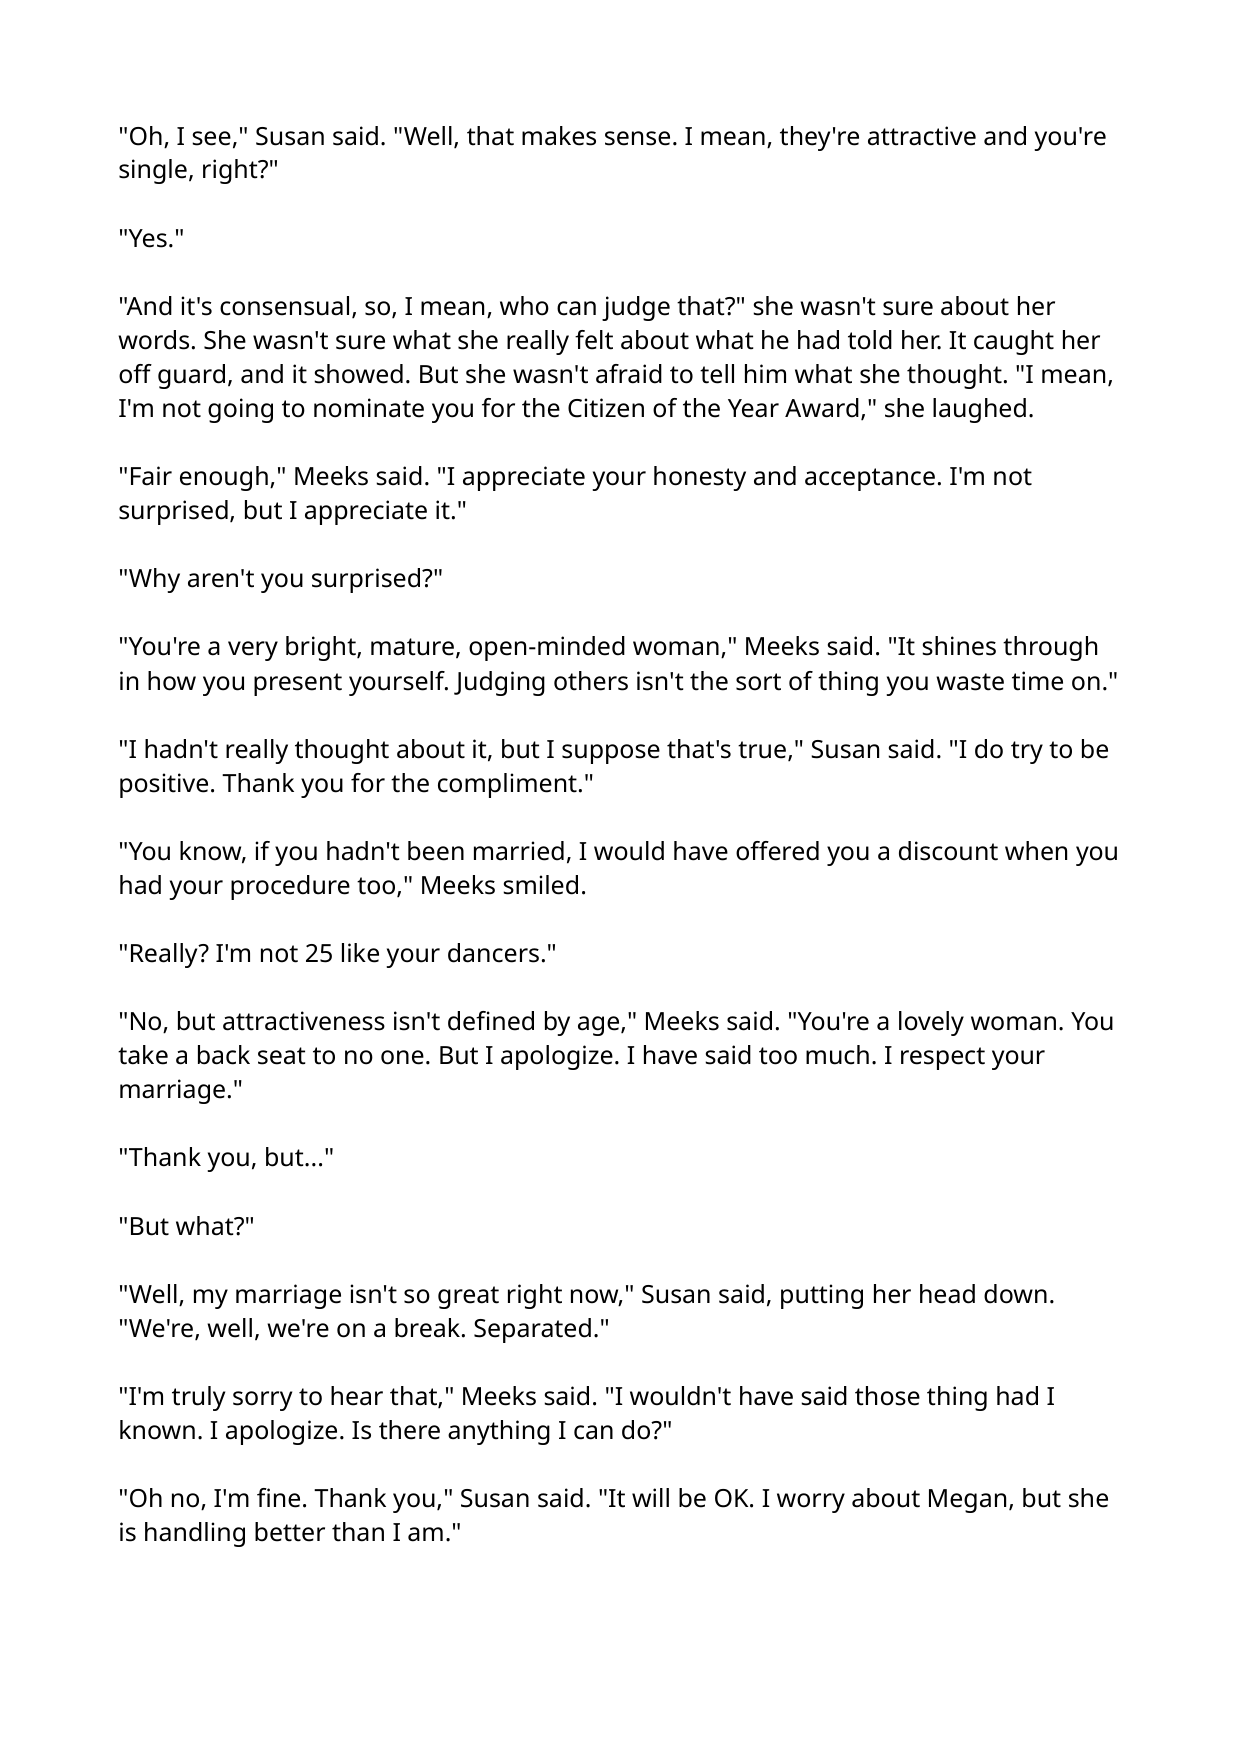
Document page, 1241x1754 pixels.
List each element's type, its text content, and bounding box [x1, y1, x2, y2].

text "Well, my marriage isn't so great right now," Susan said, putting her head down. "We're, well, we're on a break. Separated." [118, 1276, 1122, 1344]
text "But what?" [118, 1208, 1122, 1242]
text "And it's consensual, so, I mean, who can judge that?" she wasn't sure about her words. She wasn't sure what she really felt about what he had told her. It caught her off guard, and it showed. But she wasn't afraid to tell him what she thought. "I mean, I'm not going to nominate you for the Citizen of the Year Award," she laughed. [118, 288, 1122, 425]
text "I'm truly sorry to hear that," Meeks said. "I wouldn't have said those thing had I known. I apologize. Is there anything I can do?" [118, 1378, 1122, 1447]
text "Really? I'm not 25 like your dancers." [118, 936, 1122, 970]
text "You're a very bright, mature, open-minded woman," Meeks said. "It shines through in how you present yourself. Judging others isn't the sort of thing you waste time on." [118, 629, 1122, 697]
text "You know, if you hadn't been married, I would have offered you a discount when you had your procedure too," Meeks smiled. [118, 833, 1122, 902]
text "Oh, I see," Susan said. "Well, that makes sense. I mean, they're attractive and you're single, right?" [118, 118, 1122, 186]
text "Yes." [118, 220, 1122, 254]
text "No, but attractiveness isn't defined by age," Meeks said. "You're a lovely woman. You take a back seat to no one. But I apologize. I have said too much. I respect your marriage." [118, 1004, 1122, 1106]
text "I hadn't really thought about it, but I suppose that's true," Susan said. "I do try to be positive. Thank you for the compliment." [118, 731, 1122, 799]
text "Oh no, I'm fine. Thank you," Susan said. "It will be OK. I worry about Megan, but she is handling better than I am." [118, 1481, 1122, 1549]
text "Thank you, but..." [118, 1140, 1122, 1174]
text "Why aren't you surprised?" [118, 561, 1122, 595]
text "Fair enough," Meeks said. "I appreciate your honesty and acceptance. I'm not surprised, but I appreciate it." [118, 459, 1122, 527]
